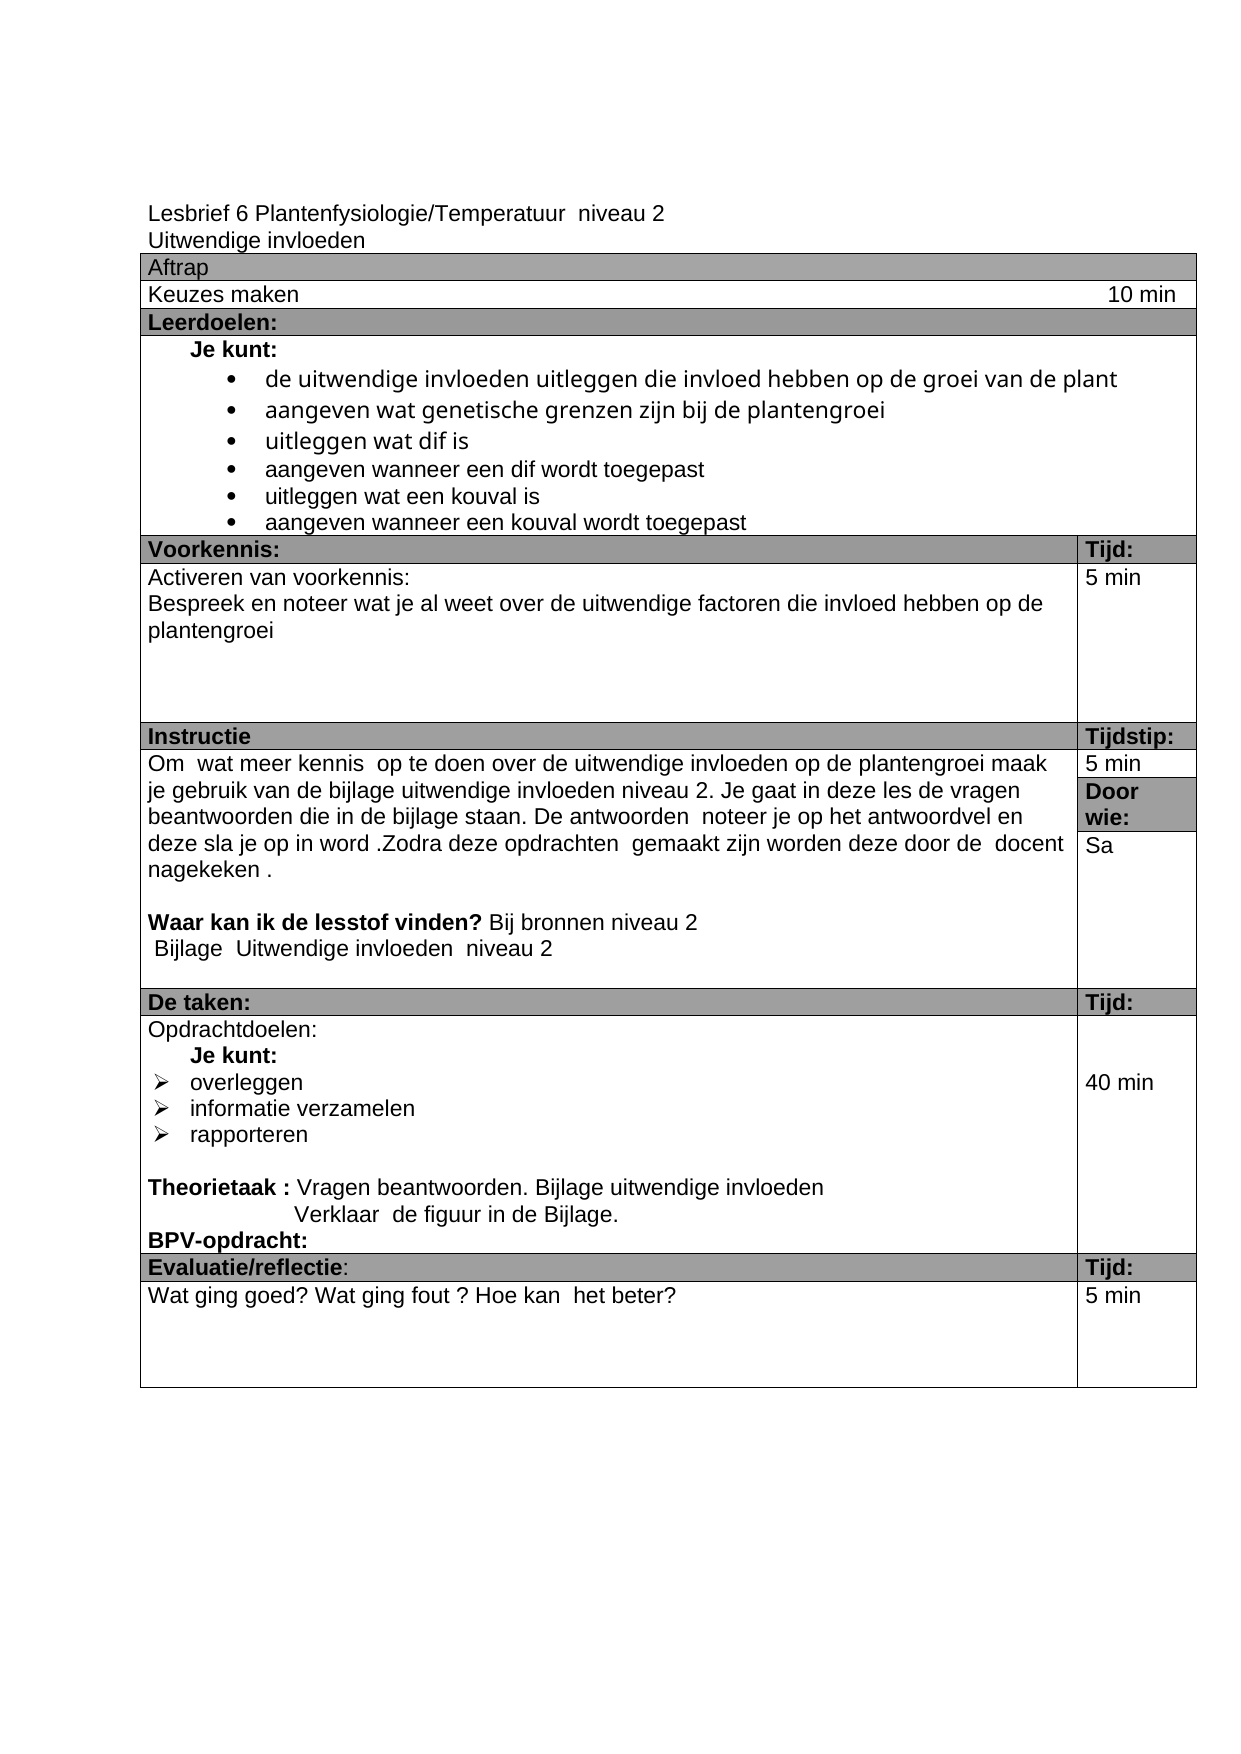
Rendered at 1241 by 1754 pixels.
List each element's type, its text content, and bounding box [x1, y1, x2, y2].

table_cell Tijdstip: [1078, 723, 1196, 749]
table_cell Tijd: [1078, 989, 1196, 1015]
table_cell Tijd: [1078, 536, 1196, 563]
table_cell Activeren van voorkennis: Bespreek en noteer wat je al weet over de uitwendige factoren die invloed hebben op de plantengroei [141, 564, 1077, 722]
table_cell Instructie [141, 723, 1077, 749]
text Uitwendige invloeden [148, 227, 1093, 253]
table_cell 40 min [1078, 1016, 1196, 1253]
text Lesbrief 6 Plantenfysiologie/Temperatuur niveau 2 [148, 200, 1093, 227]
table_cell Keuzes maken 10 min [141, 281, 1196, 308]
table_cell Sa [1078, 832, 1196, 988]
table_cell Door wie: [1078, 778, 1196, 831]
table_cell Leerdoelen: [141, 309, 1196, 335]
table_header Aftrap [141, 254, 1196, 280]
table_cell 5 min [1078, 564, 1196, 722]
table_cell Wat ging goed? Wat ging fout ? Hoe kan het beter? [141, 1282, 1077, 1387]
table_cell Opdrachtdoelen: Je kunt: overleggen informatie verzamelen rapporteren Theorietaak : Vragen beantwoorden. Bijlage uitwendige invloeden Verklaar de figuur in de Bijlage. BPV-opdracht: [141, 1016, 1077, 1253]
table_cell Tijd: [1078, 1254, 1196, 1281]
table_cell 5 min [1078, 1282, 1196, 1387]
table_cell 5 min [1078, 750, 1196, 777]
table_cell Je kunt: de uitwendige invloeden uitleggen die invloed hebben op de groei van de plant aangeven wat genetische grenzen zijn bij de plantengroei uitleggen wat dif is aangeven wanneer een dif wordt toegepast uitleggen wat een kouval is aangeven wanneer een kouval wordt toegepast [141, 336, 1196, 535]
table_cell De taken: [141, 989, 1077, 1015]
table_cell Evaluatie/reflectie: [141, 1254, 1077, 1281]
table_cell Voorkennis: [141, 536, 1077, 563]
table_cell Om wat meer kennis op te doen over de uitwendige invloeden op de plantengroei maak je gebruik van de bijlage uitwendige invloeden niveau 2. Je gaat in deze les de vragen beantwoorden die in de bijlage staan. De antwoorden noteer je op het antwoordvel en deze sla je op in word .Zodra deze opdrachten gemaakt zijn worden deze door de docent nagekeken . Waar kan ik de lesstof vinden? Bij bronnen niveau 2 Bijlage Uitwendige invloeden niveau 2 [141, 750, 1077, 988]
